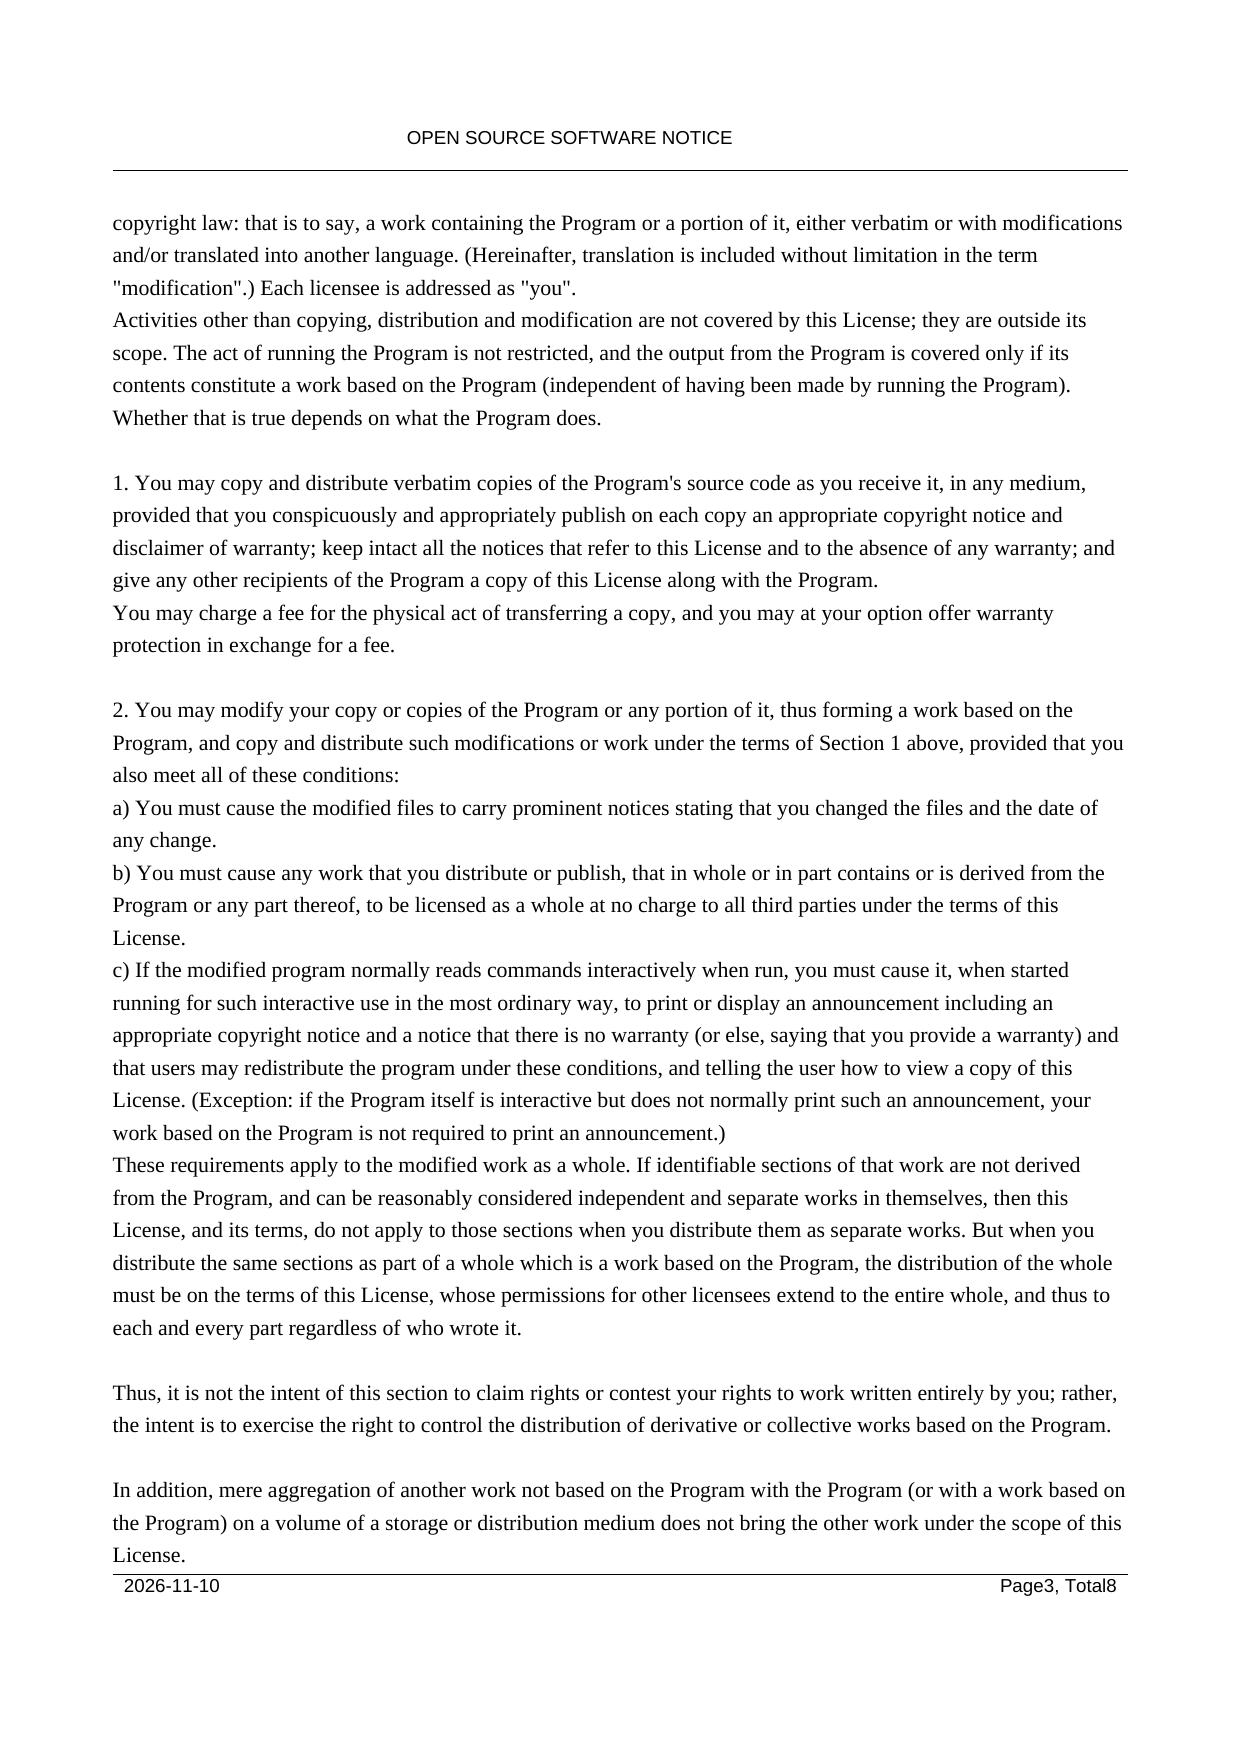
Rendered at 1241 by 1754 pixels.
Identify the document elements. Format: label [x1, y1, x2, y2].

text [112, 206, 1128, 1571]
